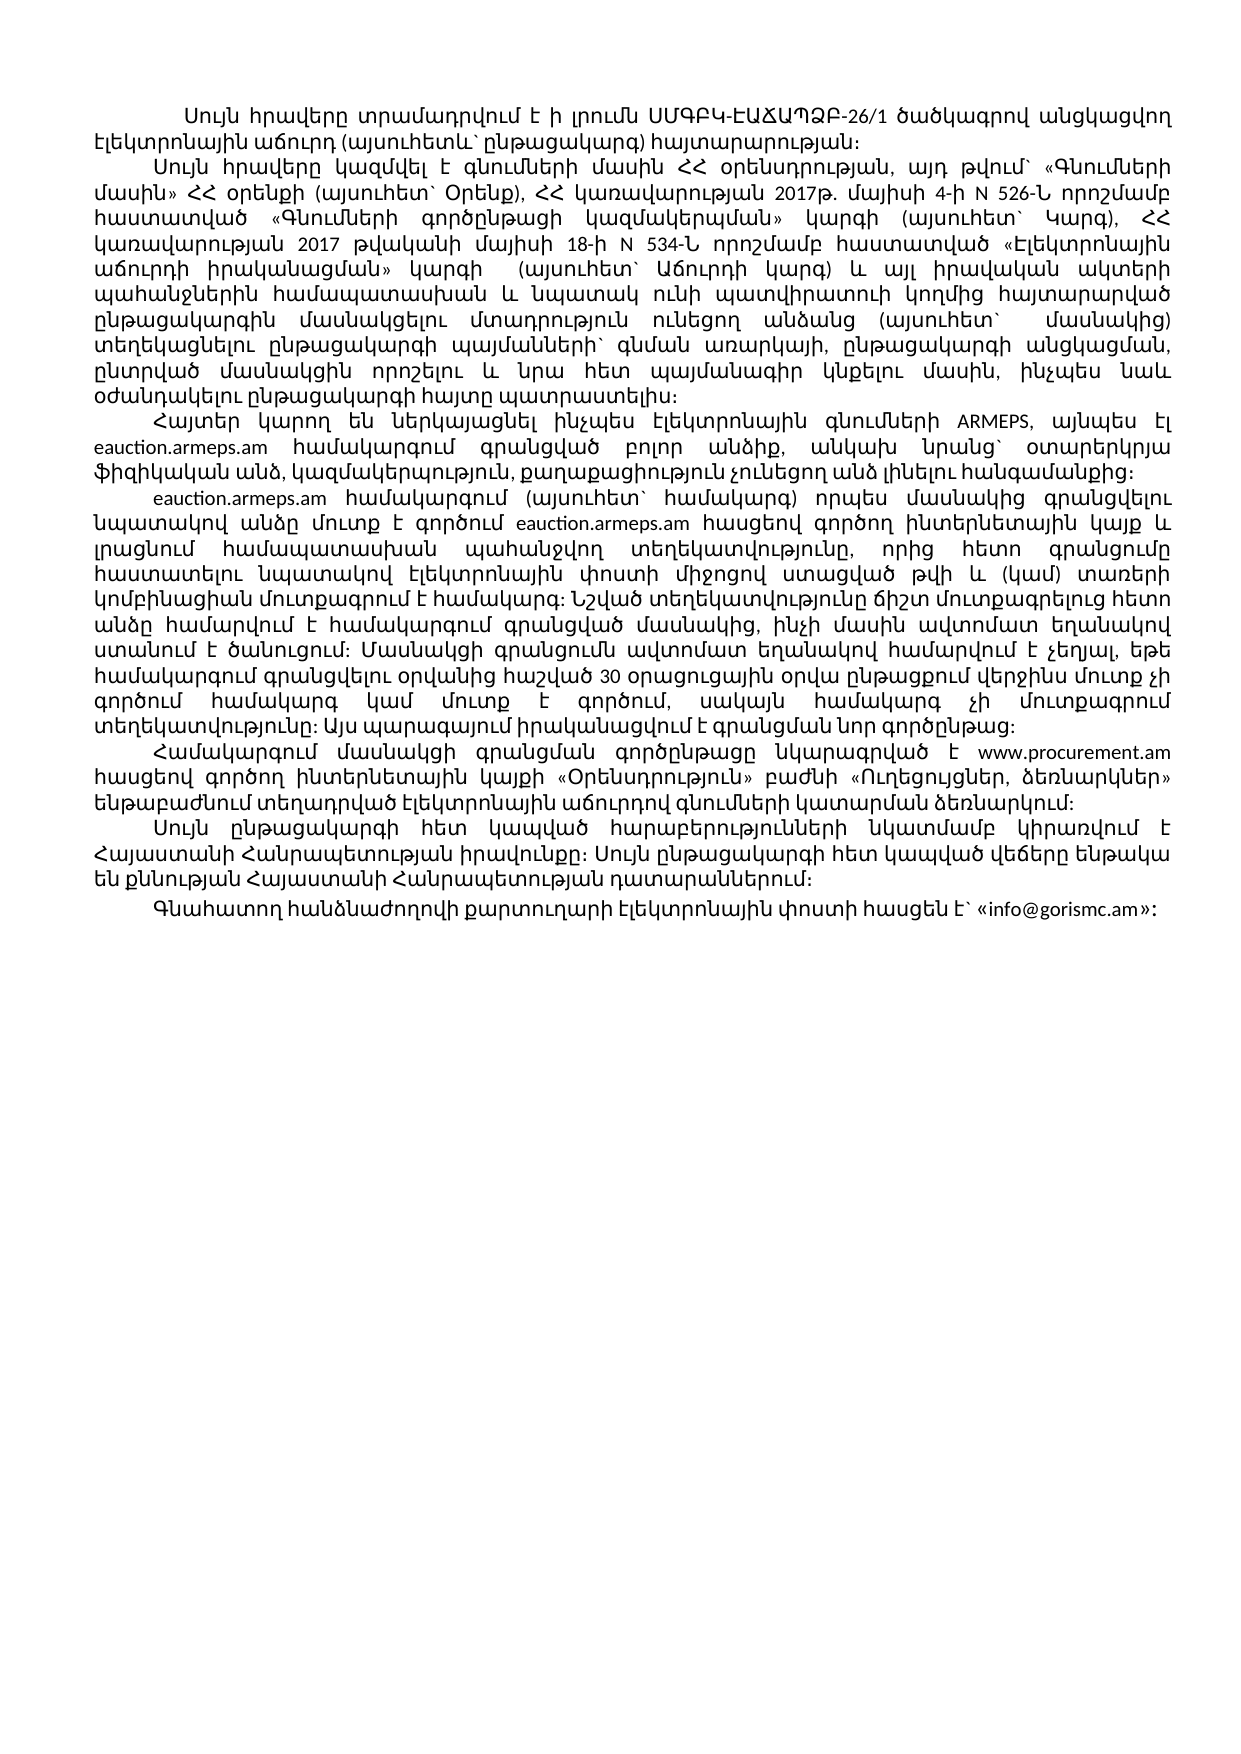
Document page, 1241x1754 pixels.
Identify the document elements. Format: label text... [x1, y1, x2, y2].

text eauction.armeps.am համակարգում (այսուհետ` համակարգ) որպես մասնակից գրանցվելու նպատակով անձը մուտք է գործում eauction.armeps.am հասցեով գործող ինտերնետային կայք և լրացնում համապատասխան պահանջվող տեղեկատվությունը, որից հետո գրանցումը հաստատելու նպատակով էլեկտրոնային փոստի միջոցով ստացված թվի և (կամ) տառերի կոմբինացիան մուտքագրում է համակարգ: Նշված տեղեկատվությունը ճիշտ մուտքագրելուց հետո անձը համարվում է համակարգում գրանցված մասնակից, ինչի մասին ավտոմատ եղանակով ստանում է ծանուցում: Մասնակցի գրանցումն ավտոմատ եղանակով համարվում է չեղյալ, եթե համակարգում գրանցվելու օրվանից հաշված 30 օրացուցային օրվա ընթացքում վերջինս մուտք չի գործում համակարգ կամ մուտք է գործում, սակայն համակարգ չի մուտքագրում տեղեկատվությունը: Այս պարագայում իրականացվում է գրանցման նոր գործընթաց: [94, 485, 1171, 739]
text Սույն հրավերը կազմվել է գնումների մասին ՀՀ օրենսդրության, այդ թվում` «Գնումների մասին» ՀՀ օրենքի (այսուհետ` Օրենք), ՀՀ կառավարության 2017թ. մայիսի 4-ի N 526-Ն որոշմամբ հաստատված «Գնումների գործընթացի կազմակերպման» կարգի (այսուհետ` Կարգ), ՀՀ կառավարության 2017 թվականի մայիսի 18-ի N 534-Ն որոշմամբ հաստատված «Էլեկտրոնային աճուրդի իրականացման» կարգի (այսուհետ` Աճուրդի կարգ) և այլ իրավական ակտերի պահանջներին համապատասխան և նպատակ ունի պատվիրատուի կողմից հայտարարված ընթացակարգին մասնակցելու մտադրություն ունեցող անձանց (այսուհետ` մասնակից) տեղեկացնելու ընթացակարգի պայմանների` գնման առարկայի, ընթացակարգի անցկացման, ընտրված մասնակցին որոշելու և նրա հետ պայմանագիր կնքելու մասին, ինչպես նաև օժանդակելու ընթացակարգի հայտը պատրաստելիս։ [94, 154, 1171, 409]
text Սույն հրավերը տրամադրվում է ի լրումն ՍՄԳԲԿ-ԷԱՃԱՊՁԲ-26/1 ծածկագրով անցկացվող էլեկտրոնային աճուրդ (այսուհետև` ընթացակարգ) հայտարարության։ [94, 104, 1171, 154]
text Համակարգում մասնակցի գրանցման գործընթացը նկարագրված է www.procurement.am հասցեով գործող ինտերնետային կայքի «Օրենսդրություն» բաժնի «Ուղեցույցներ, ձեռնարկներ» ենթաբաժնում տեղադրված էլեկտրոնային աճուրդով գնումների կատարման ձեռնարկում: [94, 739, 1171, 815]
text Սույն ընթացակարգի հետ կապված հարաբերությունների նկատմամբ կիրառվում է Հայաստանի Հանրապետության իրավունքը։ Սույն ընթացակարգի հետ կապված վեճերը ենթակա են քննության Հայաստանի Հանրապետության դատարաններում։ [94, 815, 1171, 892]
text Հայտեր կարող են ներկայացնել ինչպես էլեկտրոնային գնումների ARMEPS, այնպես էլ eauction.armeps.am համակարգում գրանցված բոլոր անձիք, անկախ նրանց` օտարերկրյա ֆիզիկական անձ, կազմակերպություն, քաղաքացիություն չունեցող անձ լինելու հանգամանքից։ [94, 409, 1171, 485]
text Գնահատող հանձնաժողովի քարտուղարի էլեկտրոնային փոստի հասցեն է` «info@gorismc.am»: [94, 892, 1171, 922]
